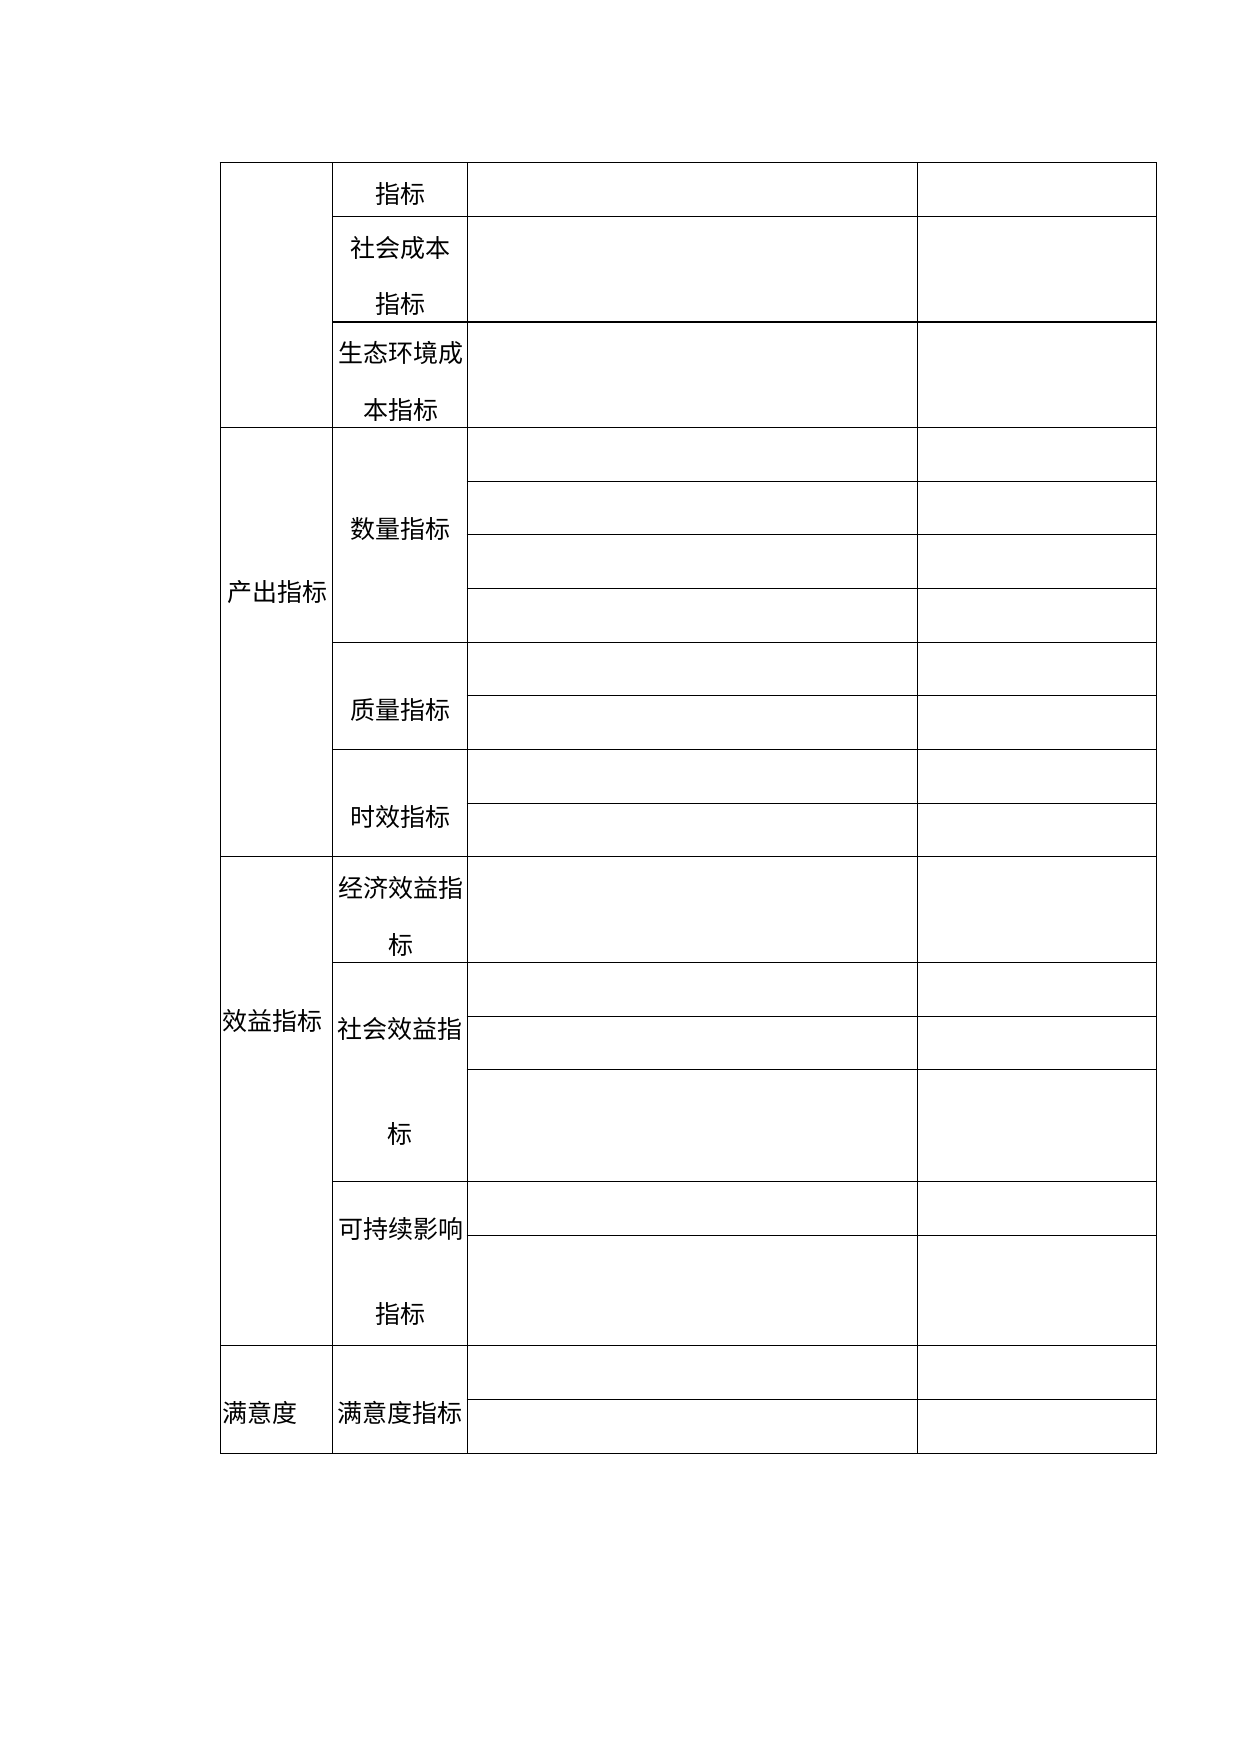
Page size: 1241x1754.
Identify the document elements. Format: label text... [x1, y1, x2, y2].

table_cell 产出指标 [221, 428, 332, 856]
table_cell [918, 323, 1156, 427]
table_cell [918, 643, 1156, 695]
table_cell 经济效益指 标 [333, 857, 467, 962]
table_cell [918, 1236, 1156, 1345]
table_cell 社会效益指标 [333, 963, 467, 1181]
table_cell [468, 1182, 917, 1235]
table_cell [918, 1017, 1156, 1069]
table_cell 满意度 [221, 1346, 332, 1452]
table_cell [918, 217, 1156, 321]
table_cell 满意度指标 [333, 1346, 467, 1452]
table_cell 质量指标 [333, 643, 467, 749]
table_cell 社会成本 指标 [333, 217, 467, 321]
table_cell [918, 589, 1156, 642]
table_cell [918, 804, 1156, 856]
table_cell [468, 804, 917, 856]
table_header 指标 [333, 163, 467, 216]
table_cell [918, 535, 1156, 588]
table_cell [468, 1400, 917, 1452]
table_cell [918, 1400, 1156, 1452]
table_cell [918, 1346, 1156, 1399]
table_cell [918, 482, 1156, 534]
table_cell [918, 696, 1156, 749]
table_cell [468, 1070, 917, 1181]
table_cell 生态环境成 本指标 [333, 323, 467, 427]
table_cell [468, 1017, 917, 1069]
table_cell [468, 963, 917, 1016]
table_cell [918, 750, 1156, 803]
table_cell [468, 323, 917, 427]
table_header [221, 163, 332, 427]
table_cell [468, 643, 917, 695]
table_header [468, 163, 917, 216]
table_cell [918, 963, 1156, 1016]
table_cell 效益指标 [221, 857, 332, 1345]
table_cell [468, 535, 917, 588]
table_cell 数量指标 [333, 428, 467, 642]
table_cell [468, 1346, 917, 1399]
table_cell [918, 428, 1156, 481]
table_cell [468, 428, 917, 481]
table_header [918, 163, 1156, 216]
table_cell 时效指标 [333, 750, 467, 856]
table_cell [468, 482, 917, 534]
table_cell 可持续影响 指标 [333, 1182, 467, 1345]
table_cell [468, 1236, 917, 1345]
table_cell [918, 857, 1156, 962]
table_cell [468, 696, 917, 749]
table_cell [918, 1182, 1156, 1235]
table_cell [468, 857, 917, 962]
table_cell [468, 217, 917, 321]
table_cell [468, 589, 917, 642]
table_cell [468, 750, 917, 803]
table_cell [918, 1070, 1156, 1181]
